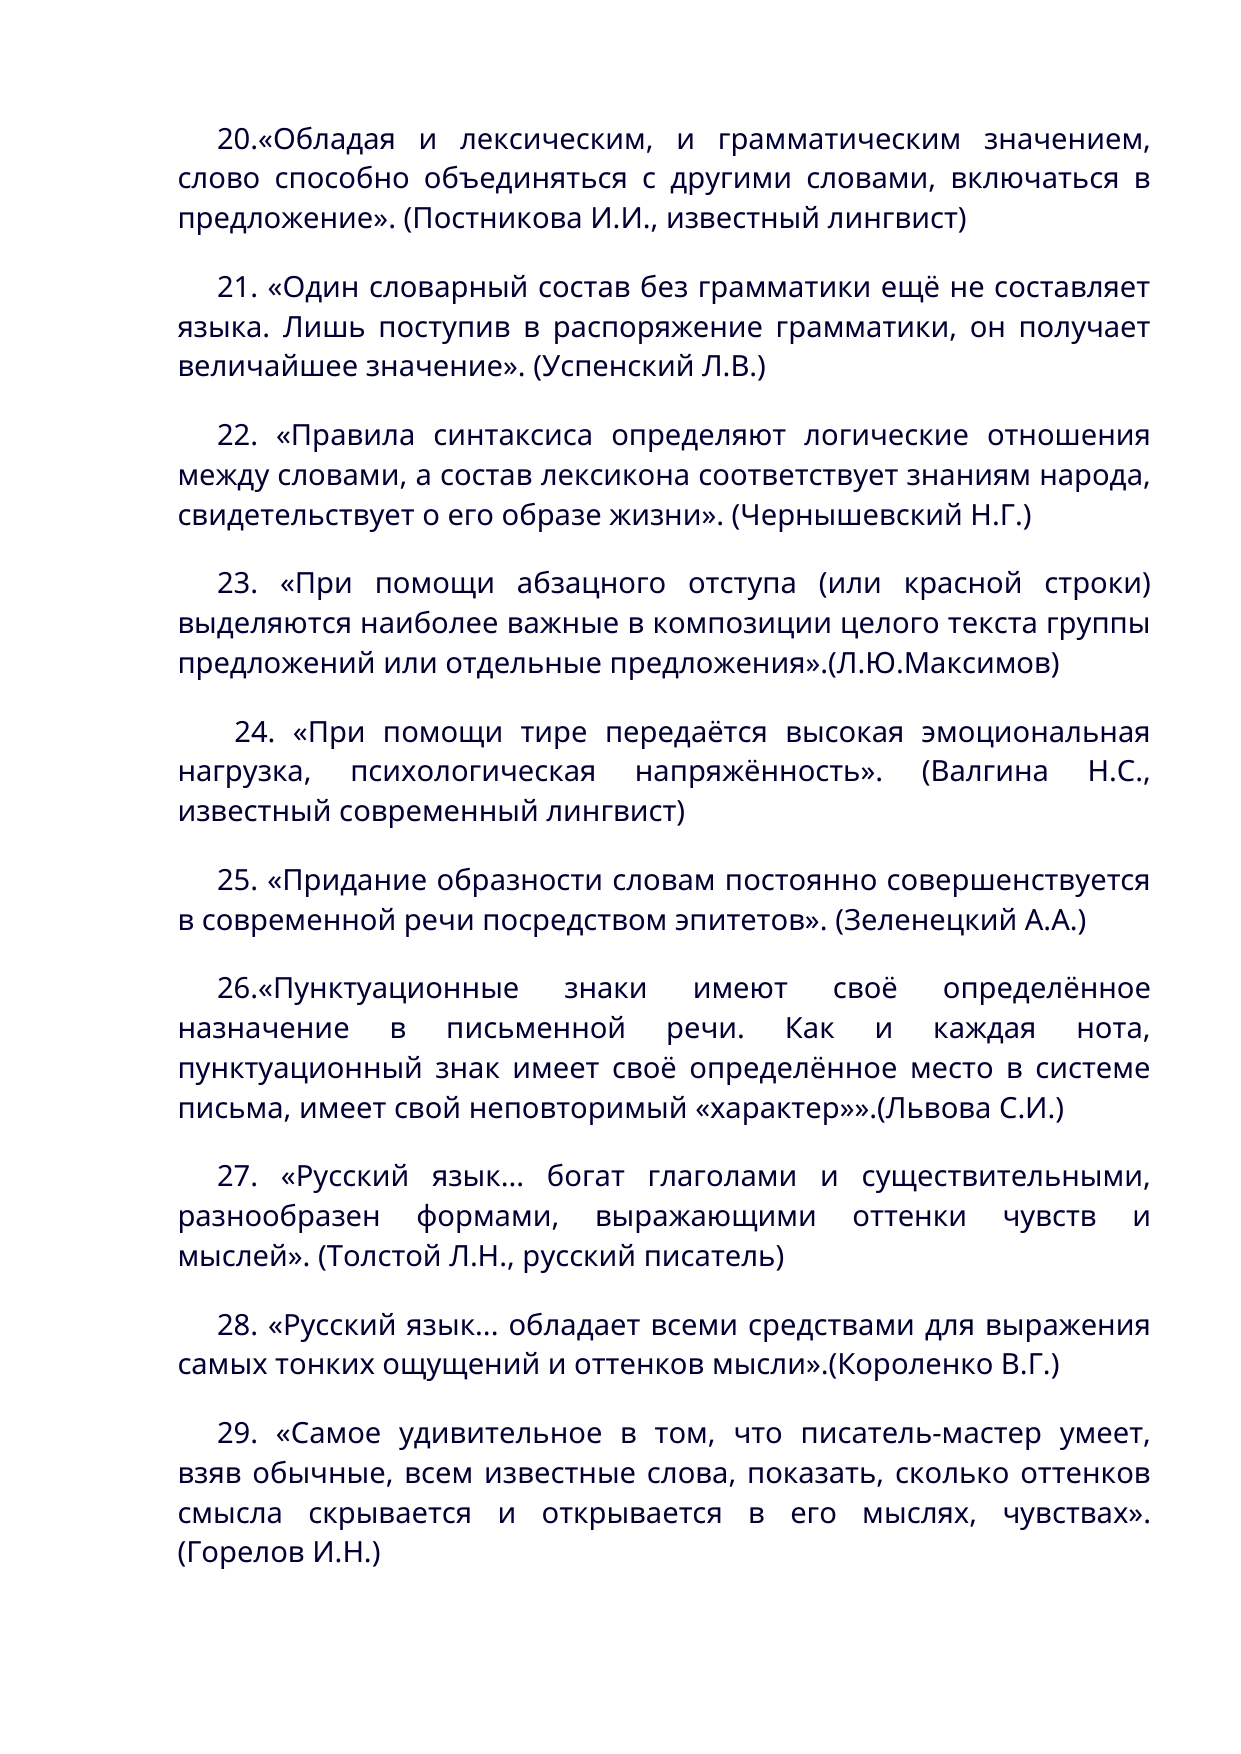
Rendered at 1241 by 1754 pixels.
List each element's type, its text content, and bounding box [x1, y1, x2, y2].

text 20.«Обладая и лексическим, и грамматическим значением, слово способно объединяться с другими словами, включаться в предложение». (Постникова И.И., известный лингвист) [177, 118, 1152, 237]
text 22. «Правила синтаксиса определяют логические отношения между словами, а состав лексикона соответствует знаниям народа, свидетельствует о его образе жизни». (Чернышевский Н.Г.) [177, 414, 1152, 534]
text 26.«Пунктуационные знаки имеют своё определённое назначение в письменной речи. Как и каждая нота, пунктуационный знак имеет своё определённое место в системе письма, имеет свой неповторимый «характер»».(Львова С.И.) [177, 968, 1152, 1127]
text 27. «Русский язык... богат глаголами и существительными, разнообразен формами, выражающими оттенки чувств и мыслей». (Толстой Л.Н., русский писатель) [177, 1156, 1152, 1275]
text 23. «При помощи абзацного отступа (или красной строки) выделяются наиболее важные в композиции целого текста группы предложений или отдельные предложения».(Л.Ю.Максимов) [177, 563, 1152, 682]
text 28. «Русский язык... обладает всеми средствами для выражения самых тонких ощущений и оттенков мысли».(Короленко В.Г.) [177, 1304, 1152, 1383]
text 21. «Один словарный состав без грамматики ещё не составляет языка. Лишь поступив в распоряжение грамматики, он получает величайшее значение». (Успенский Л.В.) [177, 266, 1152, 385]
text 29. «Самое удивительное в том, что писатель-мастер умеет, взяв обычные, всем известные слова, показать, сколько оттенков смысла скрывается и открывается в его мыслях, чувствах». (Горелов И.Н.) [177, 1412, 1152, 1571]
text 24. «При помощи тире передаётся высокая эмоциональная нагрузка, психологическая напряжённость». (Валгина Н.С., известный современный лингвист) [177, 711, 1152, 830]
text 25. «Придание образности словам постоянно совершенствуется в современной речи посредством эпитетов». (Зеленецкий А.А.) [177, 859, 1152, 939]
